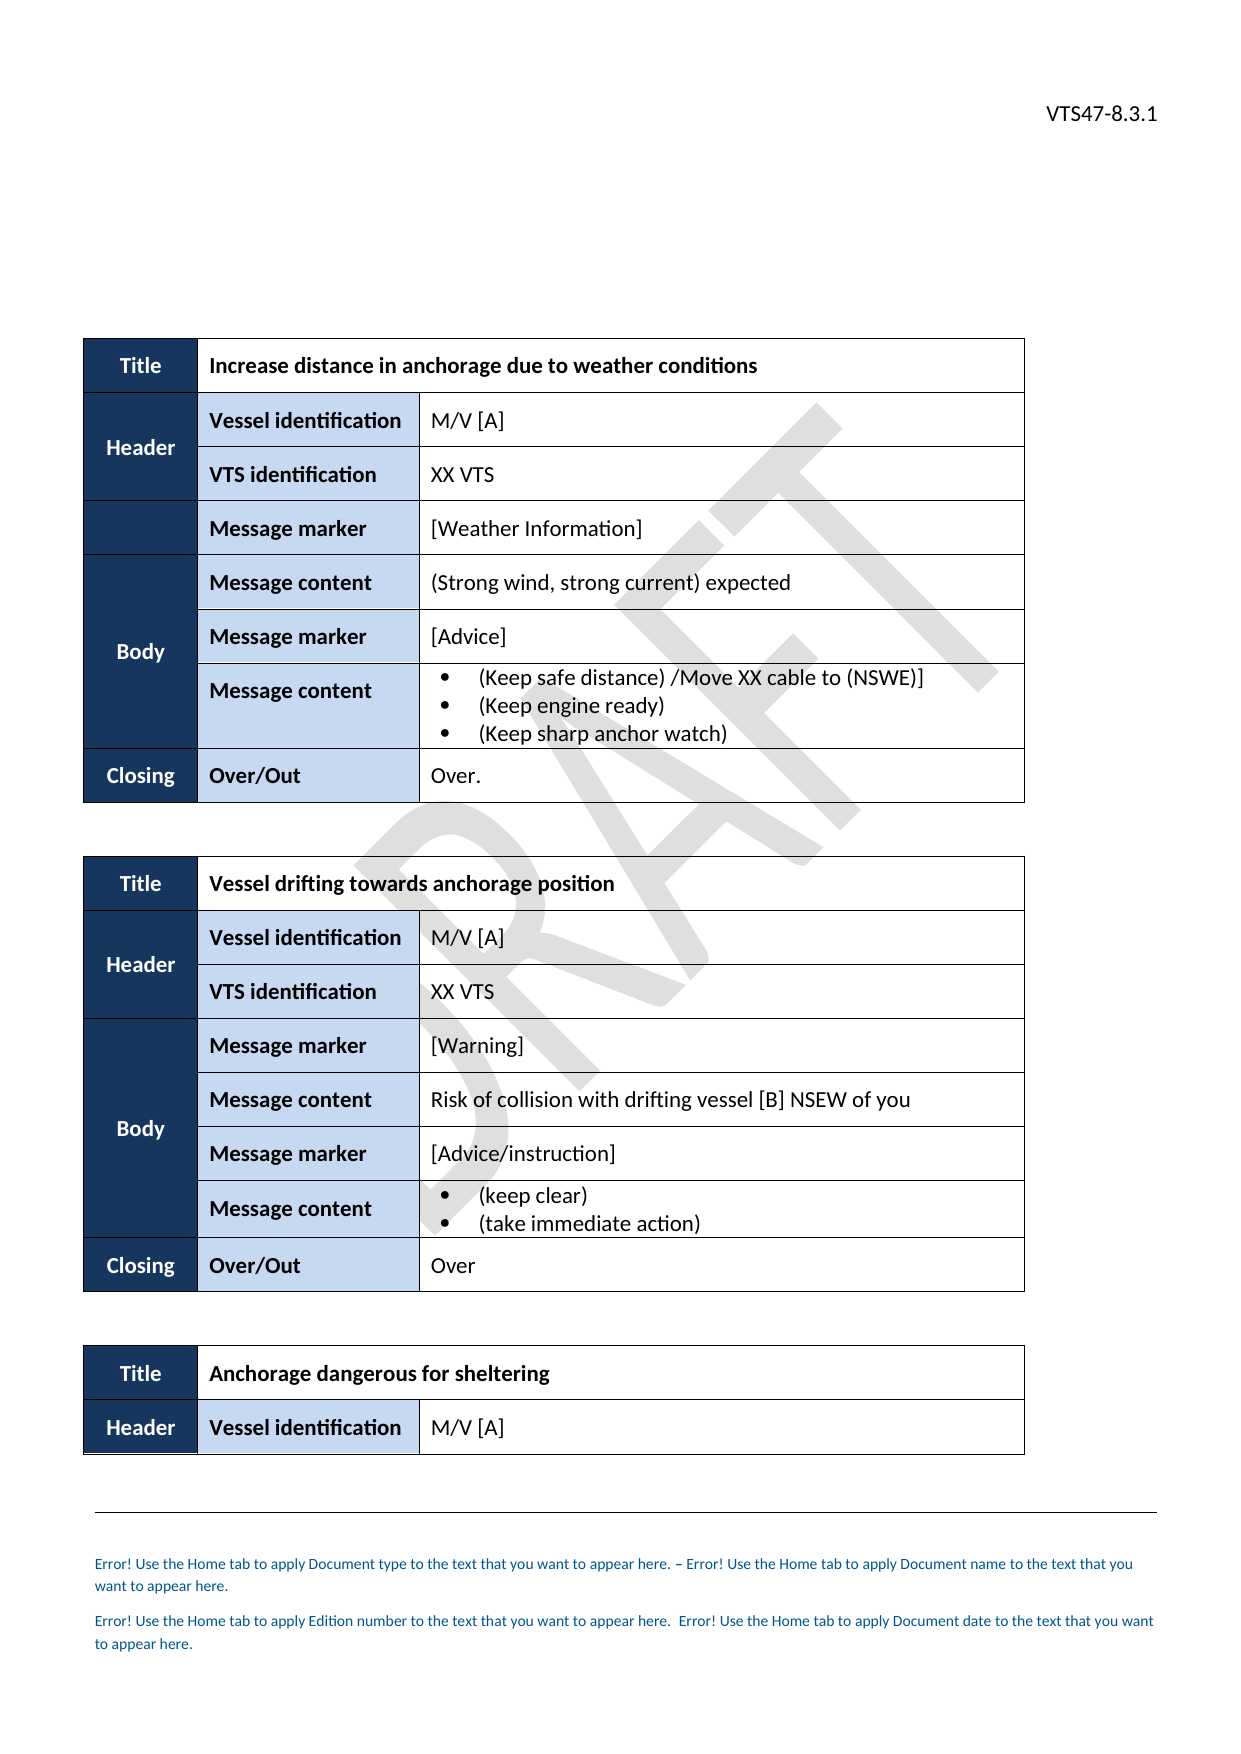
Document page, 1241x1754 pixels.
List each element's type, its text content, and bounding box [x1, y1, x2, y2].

table_cell Vessel identification [198, 911, 419, 964]
table_header Anchorage dangerous for sheltering [198, 1346, 1024, 1399]
table_cell Message marker [198, 610, 419, 662]
table_cell Message content [198, 664, 419, 748]
table_cell Closing [84, 1238, 197, 1291]
table_cell [Advice] [420, 610, 1024, 662]
table_cell (Strong wind, strong current) expected [420, 555, 1024, 608]
table_cell [84, 501, 197, 554]
table_cell Message marker [198, 501, 419, 554]
table_cell Body [84, 1019, 197, 1237]
table_cell [Weather Information] [420, 501, 1024, 554]
table_cell Message content [198, 555, 419, 608]
table_cell Over/Out [198, 749, 419, 802]
table_cell Vessel identification [198, 1400, 419, 1453]
table_cell Message marker [198, 1127, 419, 1180]
table_cell M/V [A] [420, 911, 1024, 964]
table_cell (Keep safe distance) /Move XX cable to (NSWE)] (Keep engine ready) (Keep sharp anchor watch) [420, 664, 1024, 748]
table_header Title [84, 339, 197, 392]
table_cell Header [84, 911, 197, 1018]
table_cell Over/Out [198, 1238, 419, 1291]
table_cell Over [420, 1238, 1024, 1291]
table_cell Over. [420, 749, 1024, 802]
table_header Increase distance in anchorage due to weather conditions [198, 339, 1024, 392]
table_cell M/V [A] [420, 393, 1024, 446]
table_cell Body [84, 555, 197, 748]
table_cell XX VTS [420, 965, 1024, 1018]
table_cell Header [84, 1400, 197, 1453]
table_cell [Warning] [420, 1019, 1024, 1072]
table_cell M/V [A] [420, 1400, 1024, 1453]
table_cell VTS identification [198, 447, 419, 500]
table_cell Message marker [198, 1019, 419, 1072]
table_cell (keep clear) (take immediate action) [420, 1181, 1024, 1237]
table_header Vessel drifting towards anchorage position [198, 857, 1024, 910]
table_cell XX VTS [420, 447, 1024, 500]
table_cell Message content [198, 1073, 419, 1126]
table_cell [Advice/instruction] [420, 1127, 1024, 1180]
table_header Title [84, 1346, 197, 1399]
table_cell VTS identification [198, 965, 419, 1018]
table_cell Vessel identification [198, 393, 419, 446]
table_cell Risk of collision with drifting vessel [B] NSEW of you [420, 1073, 1024, 1126]
table_header Title [84, 857, 197, 910]
table_cell Closing [84, 749, 197, 802]
table_cell Message content [198, 1181, 419, 1237]
table_cell Header [84, 393, 197, 500]
